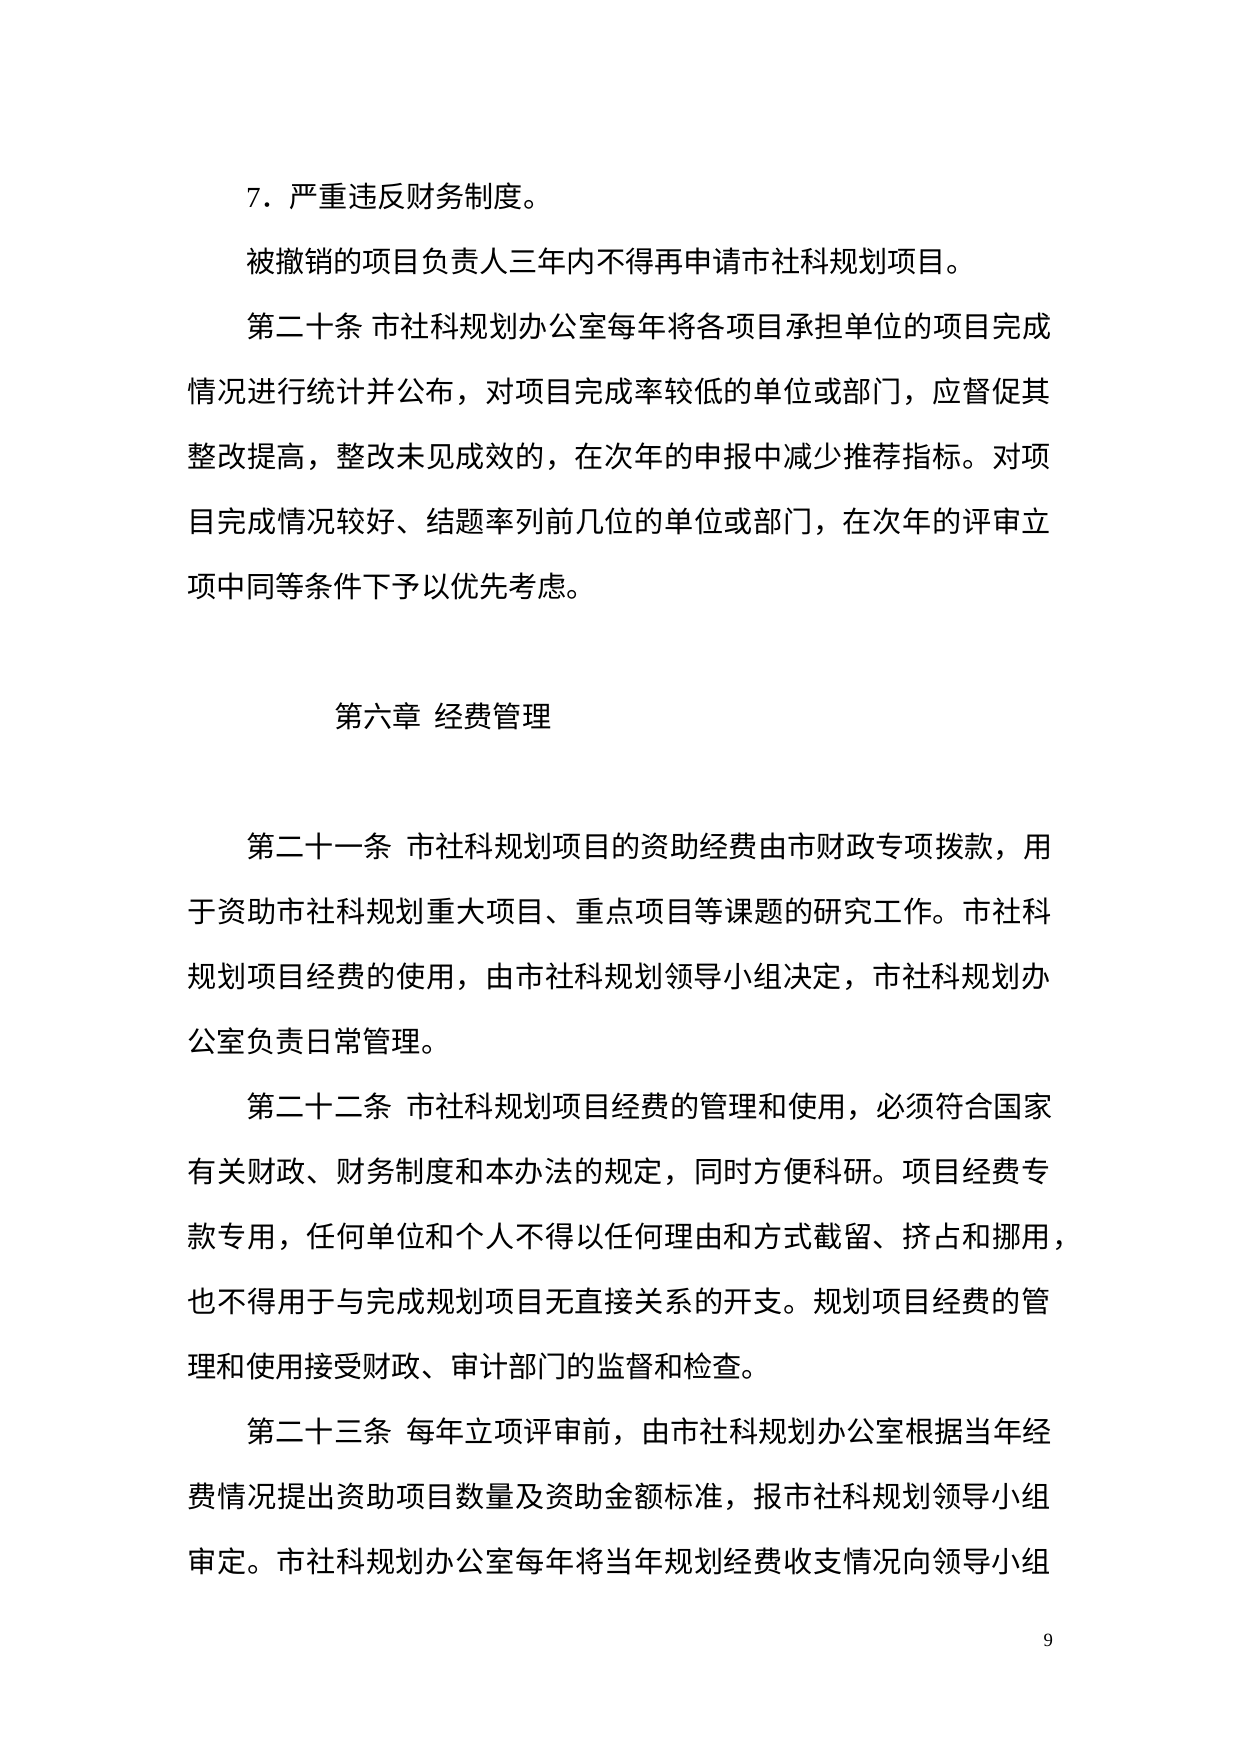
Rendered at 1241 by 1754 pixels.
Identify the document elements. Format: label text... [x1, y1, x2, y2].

text 被撤销的项目负责人三年内不得再申请市社科规划项目。 [187, 227, 1053, 292]
text 第二十二条 市社科规划项目经费的管理和使用，必须符合国家有关财政、财务制度和本办法的规定，同时方便科研。项目经费专款专用，任何单位和个人不得以任何理由和方式截留、挤占和挪用，也不得用于与完成规划项目无直接关系的开支。规划项目经费的管理和使用接受财政、审计部门的监督和检查。 [187, 1072, 1053, 1397]
text 第二十一条 市社科规划项目的资助经费由市财政专项拨款，用于资助市社科规划重大项目、重点项目等课题的研究工作。市社科规划项目经费的使用，由市社科规划领导小组决定，市社科规划办公室负责日常管理。 [187, 812, 1053, 1072]
text 7．严重违反财务制度。 [187, 162, 1053, 227]
text 第二十条 市社科规划办公室每年将各项目承担单位的项目完成情况进行统计并公布，对项目完成率较低的单位或部门，应督促其整改提高，整改未见成效的，在次年的申报中减少推荐指标。对项目完成情况较好、结题率列前几位的单位或部门，在次年的评审立项中同等条件下予以优先考虑。 [187, 292, 1053, 617]
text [187, 1397, 1053, 1592]
text 第六章 经费管理 [187, 682, 1053, 747]
